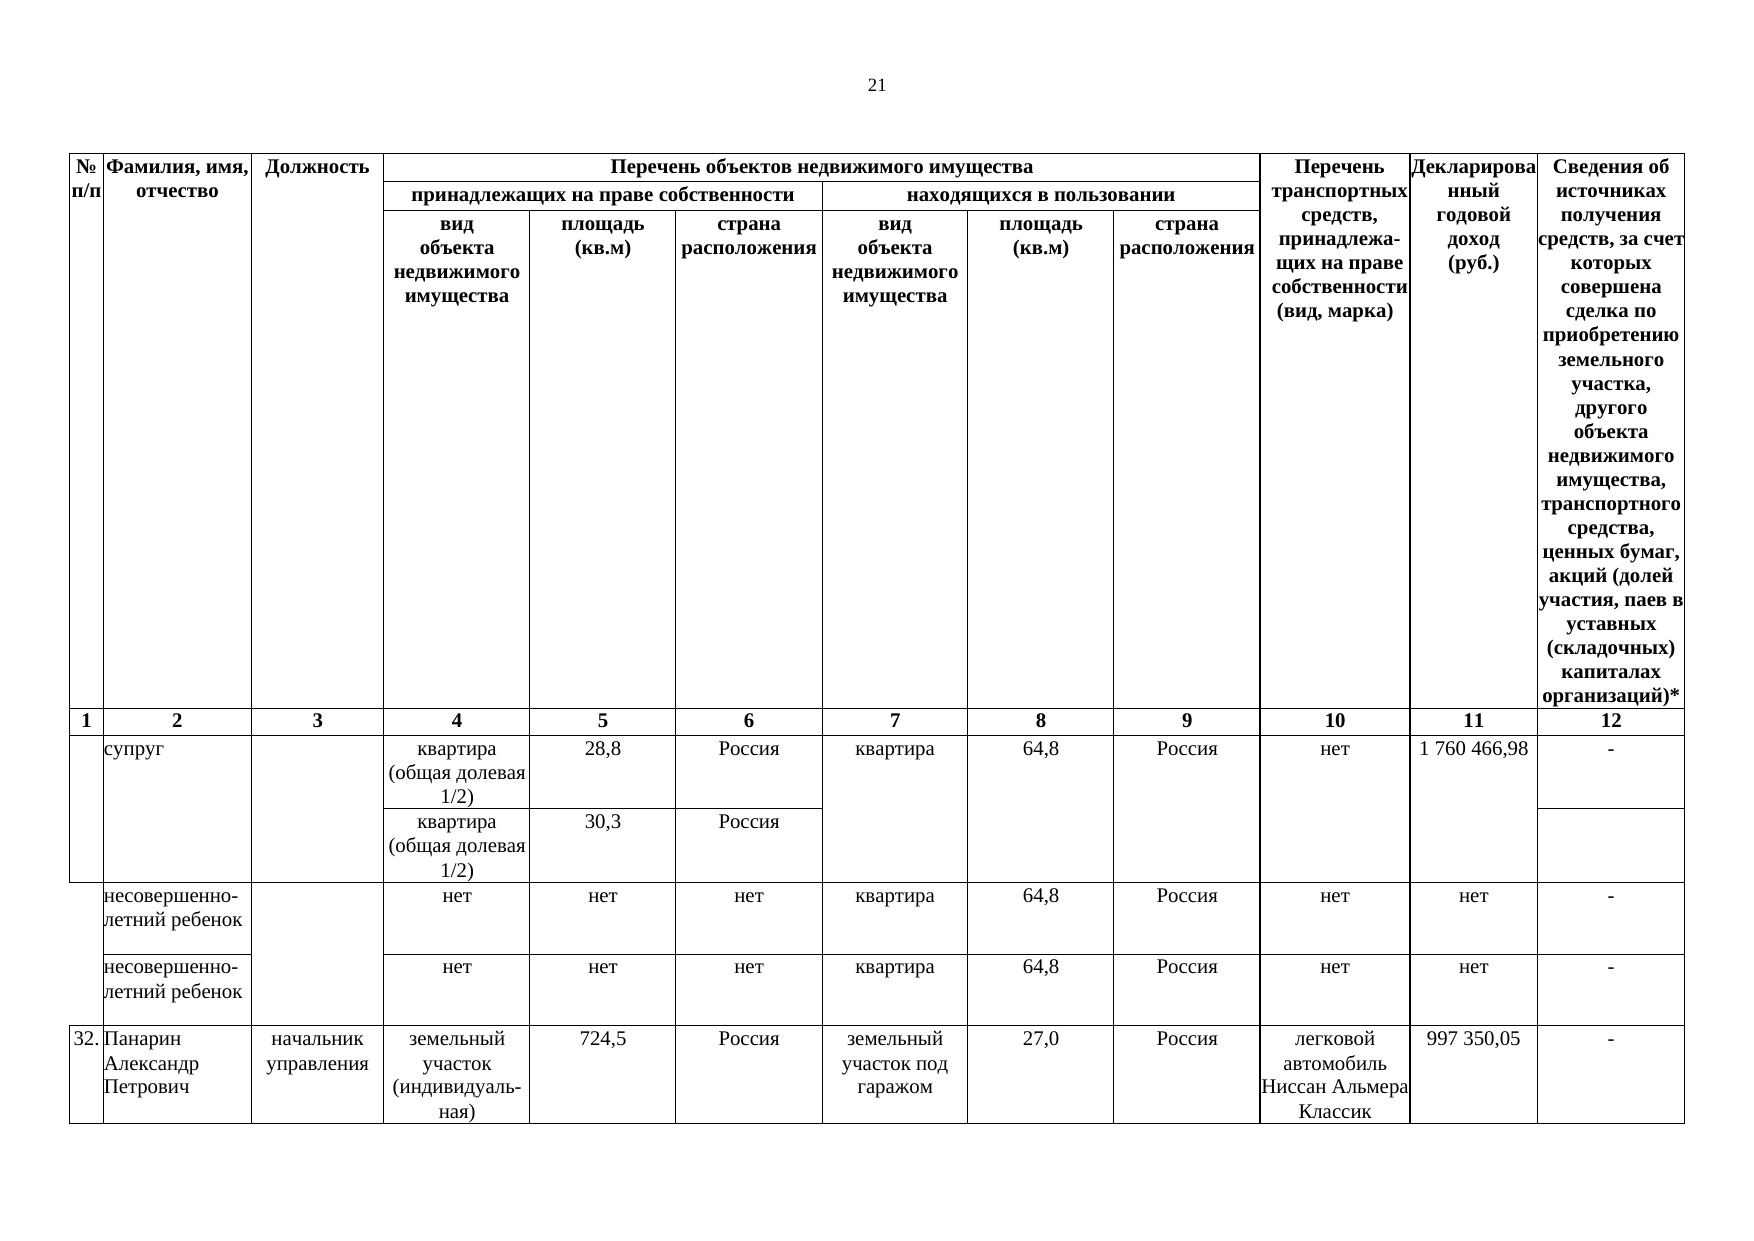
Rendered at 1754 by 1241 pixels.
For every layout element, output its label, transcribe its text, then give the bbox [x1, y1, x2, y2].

table_cell 724,5 [530, 1026, 675, 1123]
table_cell 5 [530, 709, 675, 735]
table_cell принадлежащих на праве собственности [384, 182, 822, 210]
table_cell квартира (общая долевая 1/2) [384, 809, 529, 882]
table_cell страна расположения [1114, 211, 1259, 707]
table_header Должность [252, 154, 383, 707]
table_cell - [1538, 1026, 1684, 1123]
table_cell Россия [676, 1026, 822, 1123]
table_cell начальник управления [252, 1026, 383, 1123]
table_header Фамилия, имя, отчество [104, 154, 251, 707]
table_cell площадь (кв.м) [530, 211, 675, 707]
table_cell 4 [384, 709, 529, 735]
table_cell 1 760 466,98 [1411, 736, 1537, 882]
table_cell Россия [676, 736, 822, 808]
table_cell нет [1411, 883, 1537, 953]
table_cell страна расположения [676, 211, 822, 707]
table_cell 9 [1114, 709, 1259, 735]
table_cell [70, 736, 103, 882]
table_header Перечень объектов недвижимого имущества [384, 154, 1259, 181]
table_cell 7 [823, 709, 967, 735]
table_cell 997 350,05 [1411, 1026, 1537, 1123]
table_cell Россия [1114, 955, 1259, 1025]
table_cell 64,8 [968, 883, 1113, 953]
table_cell земельный участок (индивидуаль-ная) [384, 1026, 529, 1123]
table_cell земельный участок под гаражом [823, 1026, 967, 1123]
table_cell нет [676, 955, 822, 1025]
table_cell квартира [823, 883, 967, 953]
table_cell 8 [968, 709, 1113, 735]
table_cell - [1538, 883, 1684, 953]
table_cell 12 [1538, 709, 1684, 735]
table_cell несовершенно-летний ребенок [104, 883, 251, 953]
table_header Декларированный годовой доход (руб.) [1411, 154, 1537, 707]
table_cell нет [384, 883, 529, 953]
table_cell вид объекта недвижимого имущества [384, 211, 529, 707]
table_cell легковой автомобиль Ниссан Альмера Классик [1261, 1026, 1409, 1123]
table_cell находящихся в пользовании [823, 182, 1259, 210]
table_cell Панарин Александр Петрович [104, 1026, 251, 1123]
table_cell нет [384, 955, 529, 1025]
table_cell нет [676, 883, 822, 953]
table_cell [1538, 809, 1684, 882]
table_cell - [1538, 955, 1684, 1025]
table_cell площадь (кв.м) [968, 211, 1113, 707]
table_cell супруг [104, 736, 251, 882]
table_cell 32. [70, 1026, 103, 1123]
table_cell 1 [70, 709, 103, 735]
table_cell квартира [823, 955, 967, 1025]
table_cell 64,8 [968, 736, 1113, 882]
table_cell нет [530, 955, 675, 1025]
table_cell Россия [1114, 1026, 1259, 1123]
table_cell 11 [1411, 709, 1537, 735]
table_cell нет [1411, 955, 1537, 1025]
table_cell вид объекта недвижимого имущества [823, 211, 967, 707]
table_cell - [1538, 736, 1684, 808]
table_cell 28,8 [530, 736, 675, 808]
table_cell нет [1261, 736, 1409, 882]
table_cell квартира [823, 736, 967, 882]
table_cell 27,0 [968, 1026, 1113, 1123]
table_cell 6 [676, 709, 822, 735]
table_header Сведения об источниках получения средств, за счет которых совершена сделка по приобретению земельного участка, другого объекта недвижимого имущества, транспортного средства, ценных бумаг, акций (долей участия, паев в уставных (складочных) капиталах организаций)* [1538, 154, 1684, 707]
table_cell 30,3 [530, 809, 675, 882]
table_cell нет [1261, 883, 1409, 953]
table_cell Россия [1114, 883, 1259, 953]
table_cell 64,8 [968, 955, 1113, 1025]
table_header Перечень транспортных средств, принадлежа-щих на праве собственности (вид, марка) [1261, 154, 1409, 707]
table_cell [252, 736, 383, 882]
table_cell Россия [1114, 736, 1259, 882]
table_cell Россия [676, 809, 822, 882]
table_cell 3 [252, 709, 383, 735]
table_header № п/п [70, 154, 103, 707]
table_cell 10 [1261, 709, 1409, 735]
table_cell 2 [104, 709, 251, 735]
table_cell несовершенно-летний ребенок [104, 955, 251, 1025]
table_cell квартира (общая долевая 1/2) [384, 736, 529, 808]
table_cell нет [1261, 955, 1409, 1025]
table_cell нет [530, 883, 675, 953]
